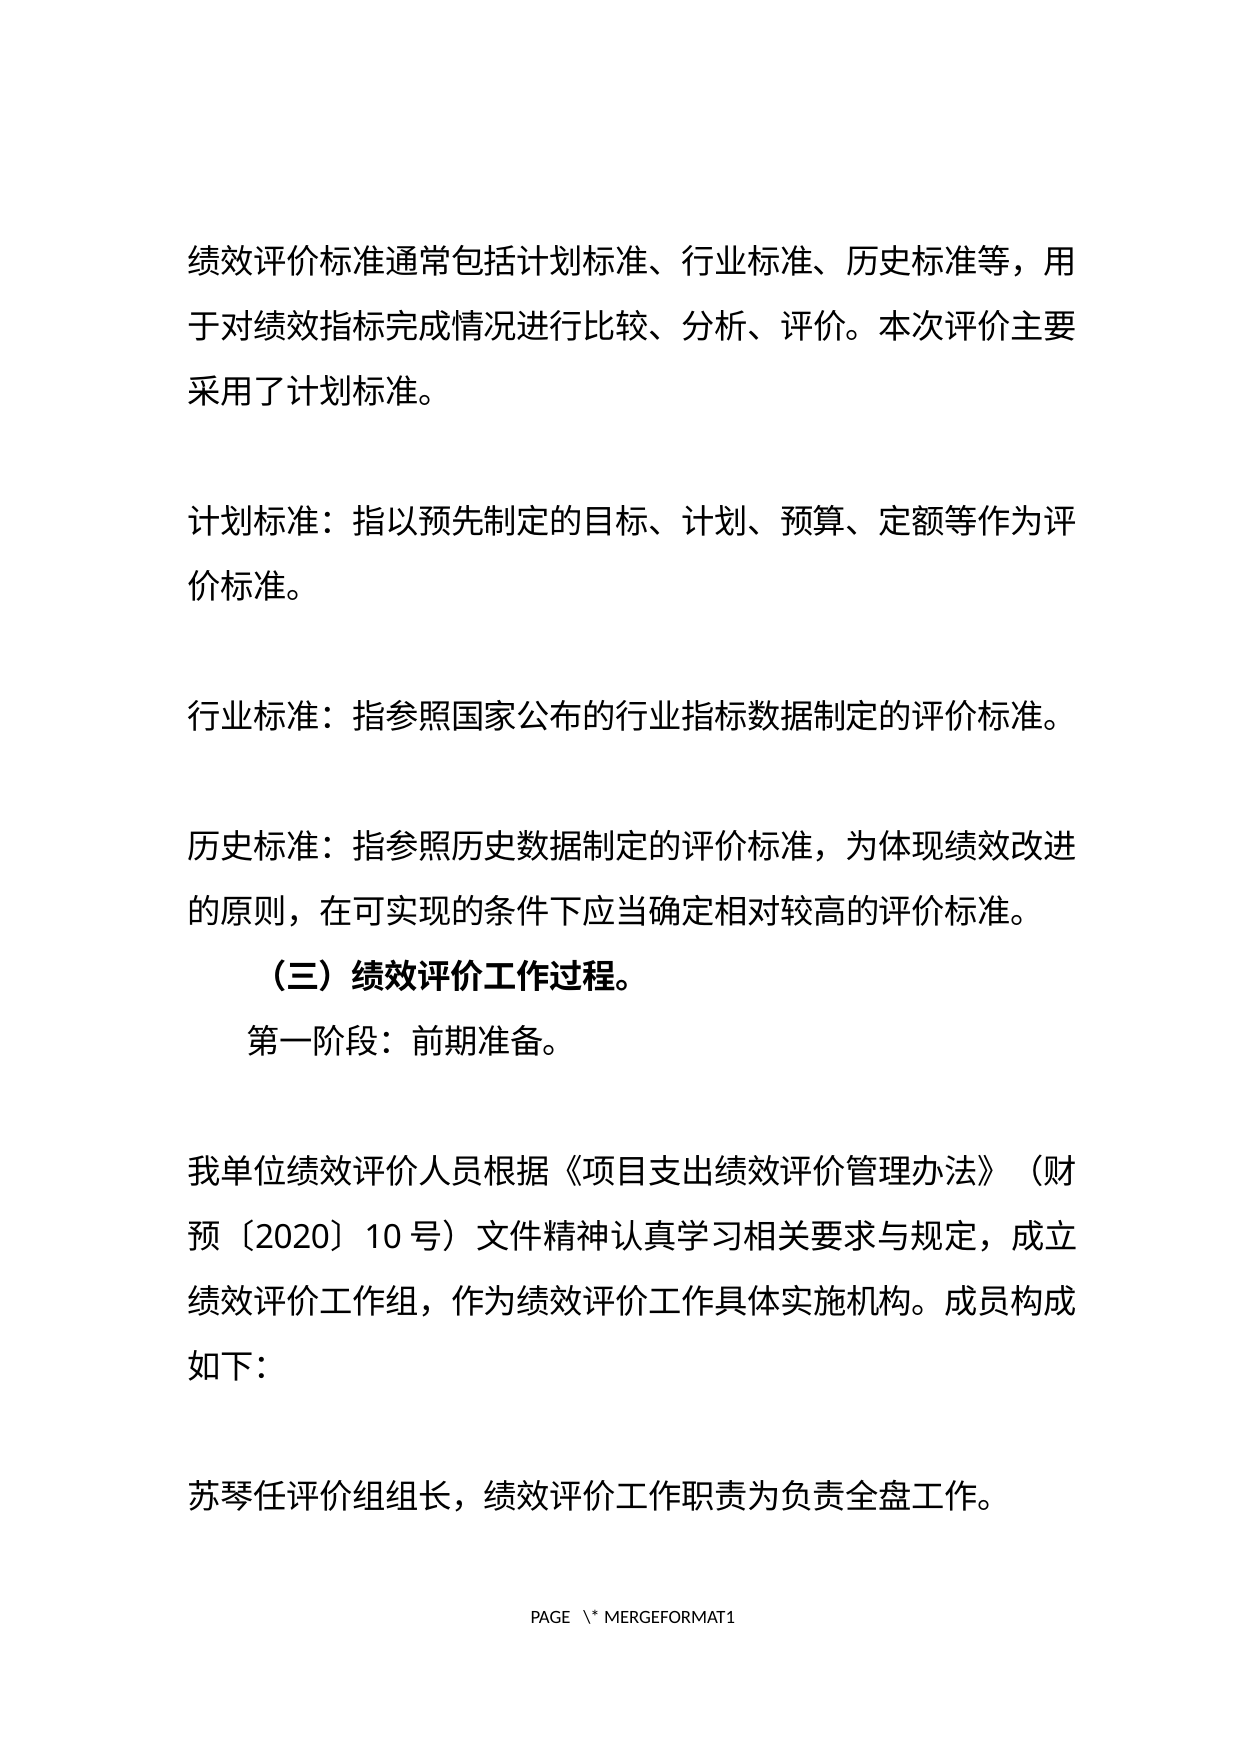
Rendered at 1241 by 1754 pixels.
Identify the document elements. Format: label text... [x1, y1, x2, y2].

text （三）绩效评价工作过程。 [187, 942, 1078, 1007]
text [187, 162, 1078, 942]
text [187, 1007, 1078, 1527]
